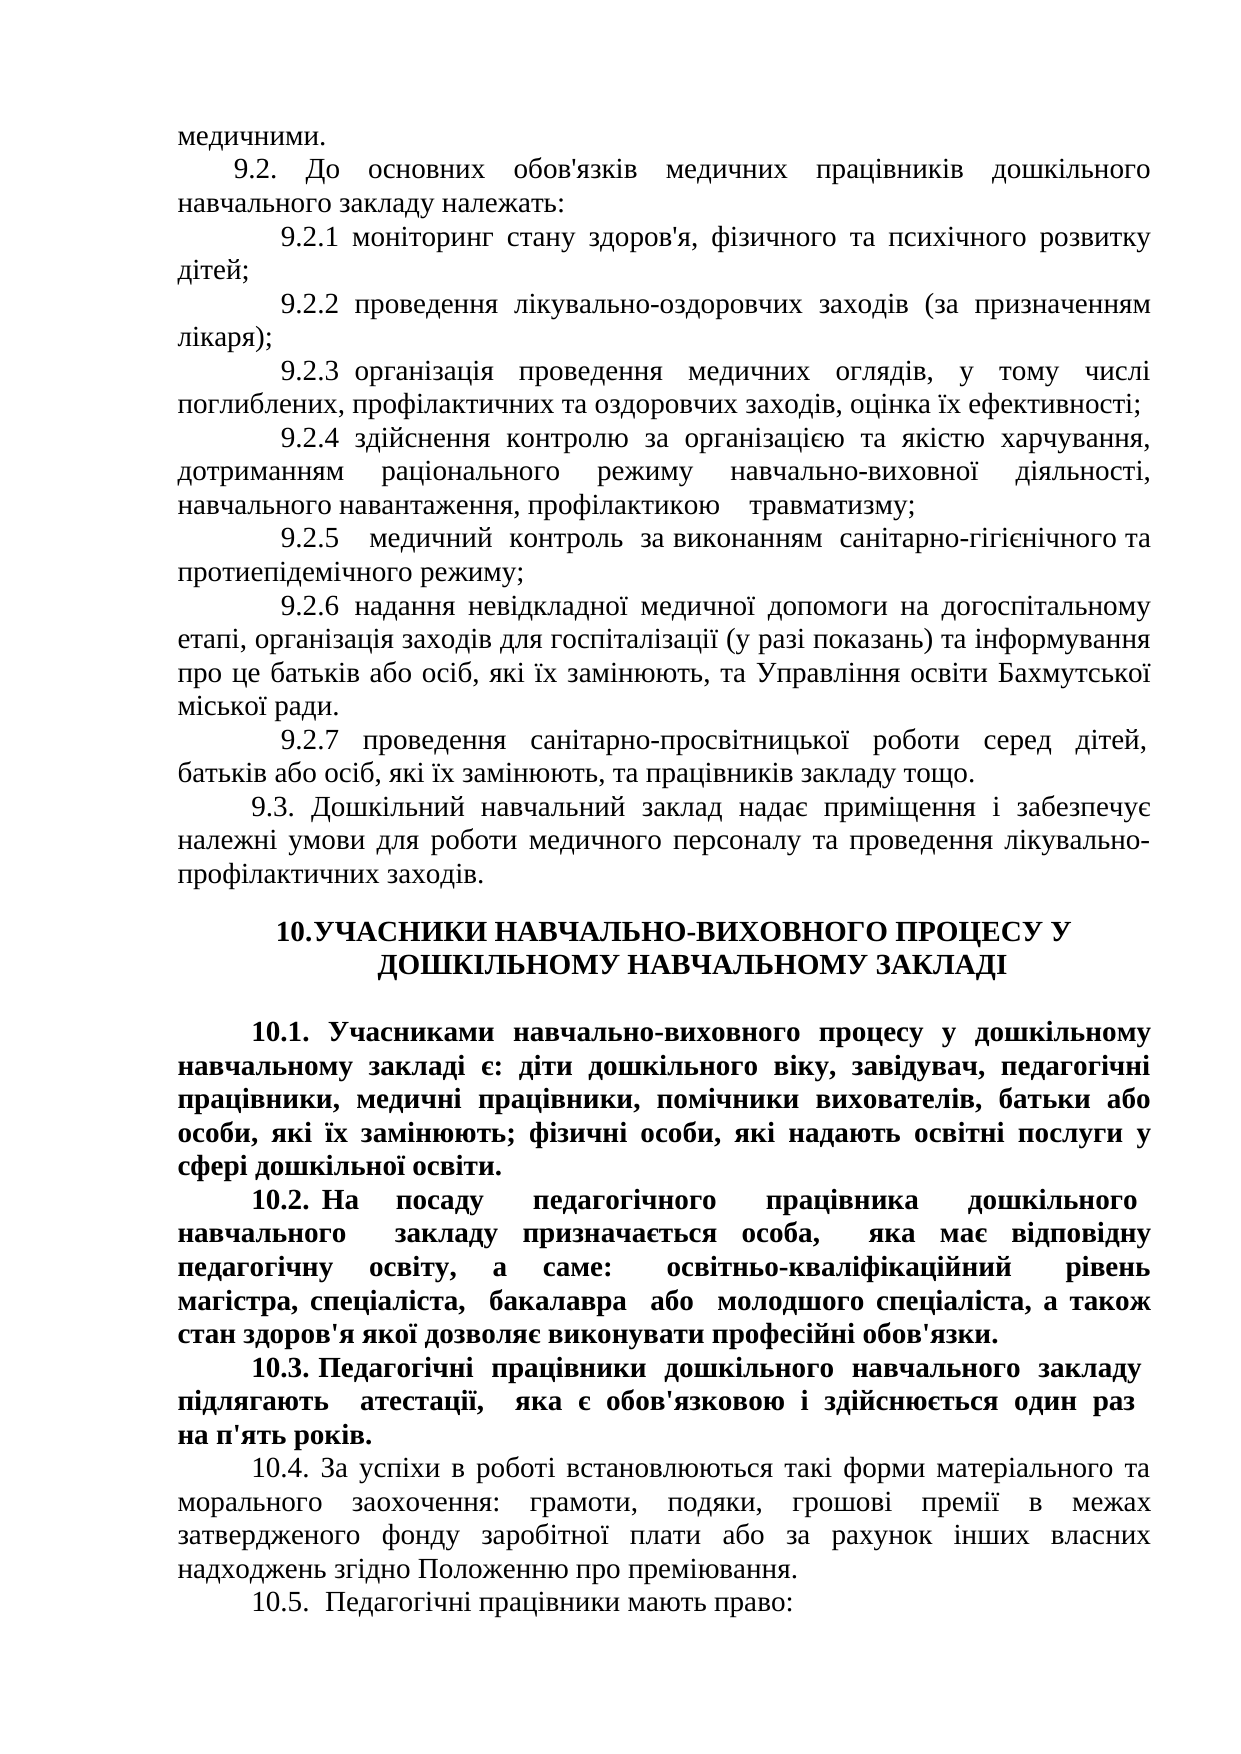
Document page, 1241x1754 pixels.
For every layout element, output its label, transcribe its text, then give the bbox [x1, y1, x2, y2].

subtitle УЧАСНИКИ НАВЧАЛЬНО-ВИХОВНОГО ПРОЦЕСУ У ДОШКІЛЬНОМУ НАВЧАЛЬНОМУ ЗАКЛАДІ [196, 914, 1152, 981]
text 10.4. За успіхи в роботі встановлюються такі форми матеріального та морального заохочення: грамоти, подяки, грошові премії в межах затвердженого фонду заробітної плати або за рахунок інших власних надходжень згідно Положенню про преміювання. [177, 1450, 1152, 1584]
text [177, 118, 1152, 152]
text 9.2.7 проведення санітарно-просвітницької роботи серед дітей, батьків або осіб, які їх замінюють, та працівників закладу тощо. [177, 722, 1147, 789]
text 9.2.1 моніторинг стану здоров'я, фізичного та психічного розвитку дітей; [177, 219, 1152, 286]
text 10.2. На посаду педагогічного працівника дошкільного навчального закладу призначається особа, яка має відповідну педагогічну освіту, а саме: освітньо-кваліфікаційний рівень магістра, спеціаліста, бакалавра або молодшого спеціаліста, а також стан здоров'я якої дозволяє виконувати професійні обов'язки. [177, 1182, 1152, 1350]
list організація проведення медичних оглядів, у тому числі поглиблених, профілактичних та оздоровчих заходів, оцінка їх ефективності; [177, 353, 1152, 420]
text 10.3. Педагогічні працівники дошкільного навчального закладу підлягають атестації, яка є обов'язковою і здійснюється один раз на п'ять років. [177, 1350, 1152, 1450]
list Педагогічні працівники мають право: [177, 1584, 1152, 1618]
list здійснення контролю за організацією та якістю харчування, дотриманням раціонального режиму навчально-виховної діяльності, навчального навантаження, профілактикою травматизму; [177, 420, 1152, 521]
list проведення лікувально-оздоровчих заходів (за призначенням лікаря); [177, 286, 1152, 353]
text 10.1. Учасниками навчально-виховного процесу у дошкільному навчальному закладі є: діти дошкільного віку, завідувач, педагогічні працівники, медичні працівники, помічники вихователів, батьки або особи, які їх замінюють; фізичні особи, які надають освітні послуги у сфері дошкільної освіти. [177, 1014, 1152, 1182]
list надання невідкладної медичної допомоги на догоспітальному етапі, організація заходів для госпіталізації (у разі показань) та інформування про це батьків або осіб, які їх замінюють, та Управління освіти Бахмутської міської ради. [177, 588, 1152, 722]
text 9.3. Дошкільний навчальний заклад надає приміщення і забезпечує належні умови для роботи медичного персоналу та проведення лікувально-профілактичних заходів. [177, 789, 1152, 889]
list медичний контроль за виконанням санітарно-гігієнічного та протиепідемічного режиму; [177, 521, 1152, 588]
text 9.2. До основних обов'язків медичних працівників дошкільного навчального закладу належать: [177, 152, 1152, 219]
